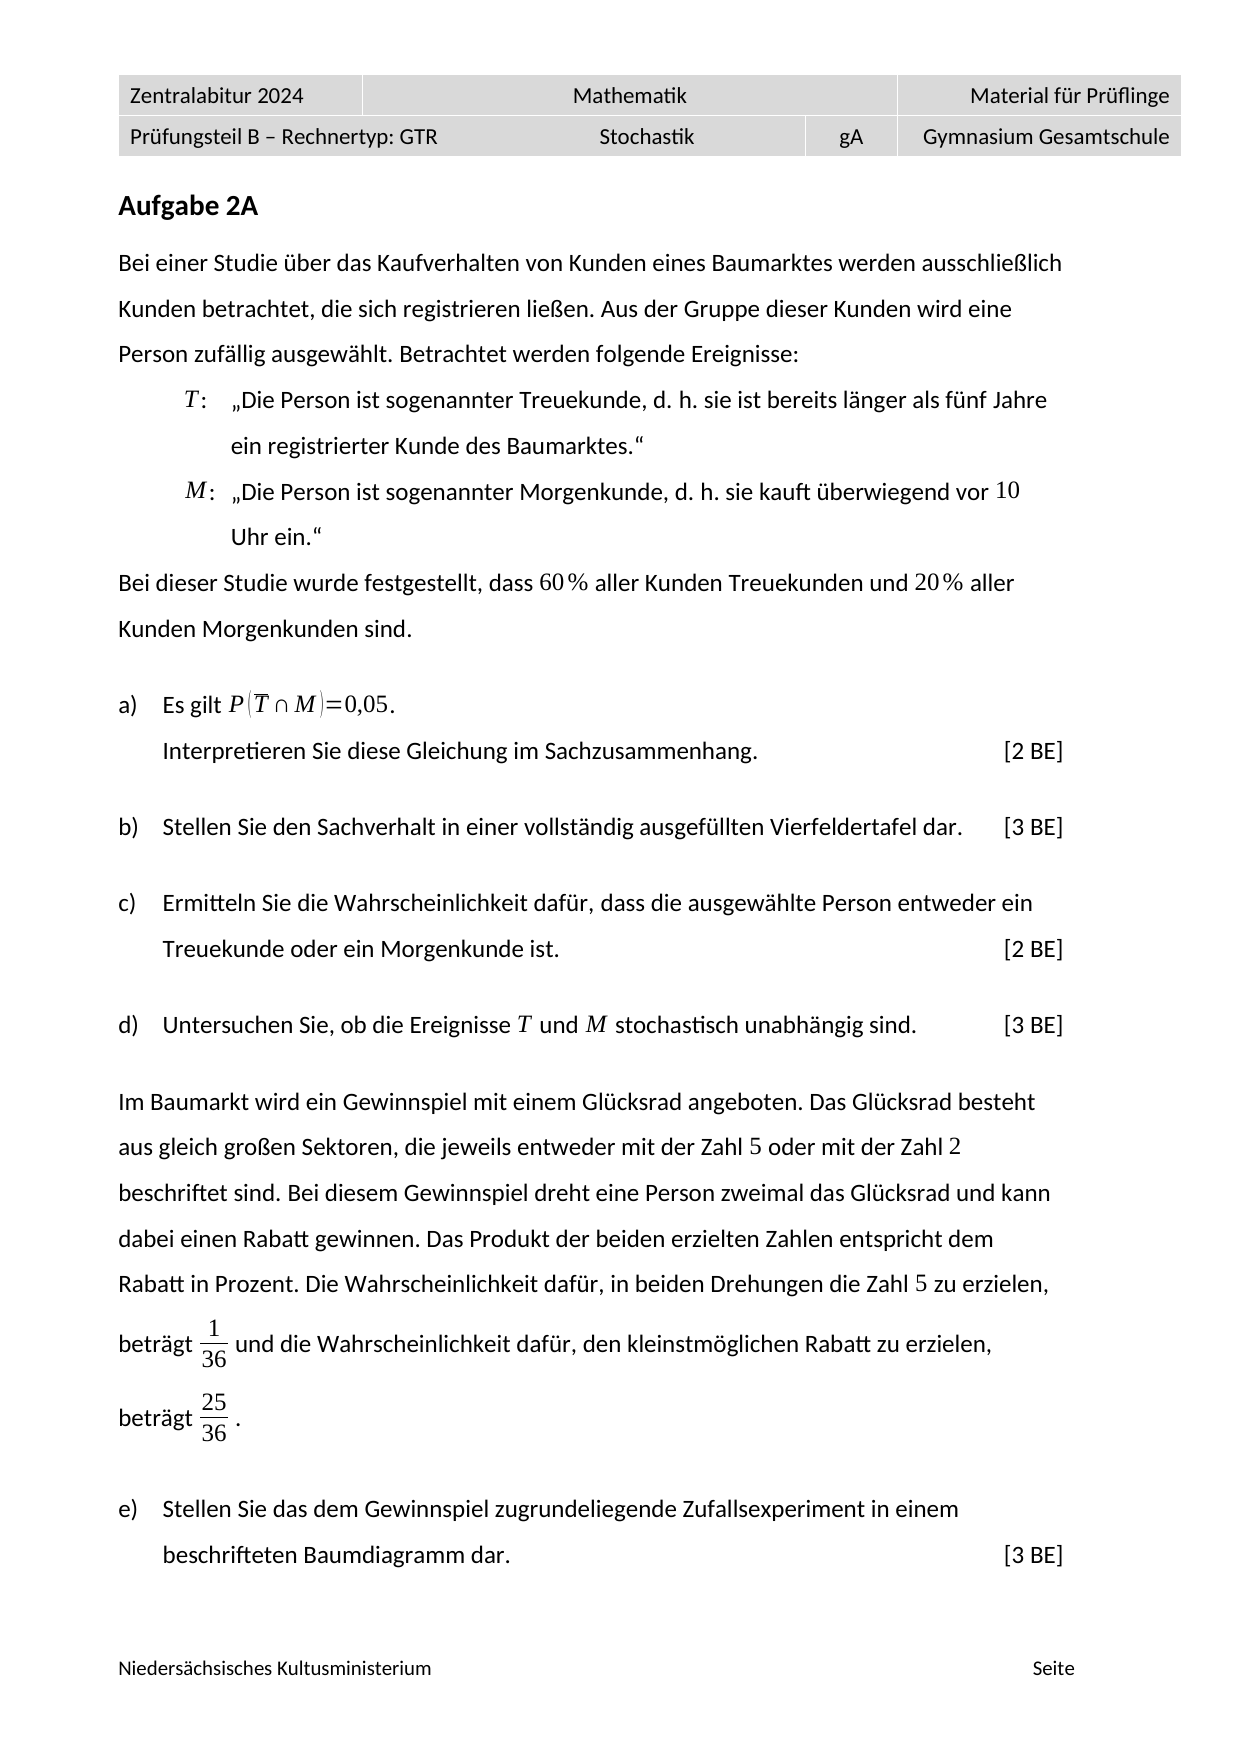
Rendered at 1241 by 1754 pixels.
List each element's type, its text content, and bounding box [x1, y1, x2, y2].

subtitle Aufgabe 2A [118, 187, 1063, 223]
list Untersuchen Sie, ob die Ereignisse und stochastisch unabhängig sind. [3 BE] [118, 1009, 1063, 1040]
list Stellen Sie das dem Gewinnspiel zugrundeliegende Zufallsexperiment in einem beschrifteten Baumdiagramm dar. [3 BE] [118, 1493, 1063, 1569]
list Ermitteln Sie die Wahrscheinlichkeit dafür, dass die ausgewählte Person entweder ein Treuekunde oder ein Morgenkunde ist. [2 BE] [118, 887, 1063, 964]
list Stellen Sie den Sachverhalt in einer vollständig ausgefüllten Vierfeldertafel dar. [3 BE] [118, 811, 1063, 842]
text : „Die Person ist sogenannter Morgenkunde, d. h. sie kauft überwiegend vor Uhr ein.“ [184, 476, 1063, 552]
list Es gilt . [118, 689, 1063, 720]
text Bei dieser Studie wurde festgestellt, dass aller Kunden Treuekunden und aller Kunden Morgenkunden sind. [118, 567, 1063, 643]
list Interpretieren Sie diese Gleichung im Sachzusammenhang. [2 BE] [162, 735, 1063, 765]
text : „Die Person ist sogenannter Treuekunde, d. h. sie ist bereits länger als fünf Jahre ein registrierter Kunde des Baumarktes.“ [184, 384, 1063, 460]
text Im Baumarkt wird ein Gewinnspiel mit einem Glücksrad angeboten. Das Glücksrad besteht aus gleich großen Sektoren, die jeweils entweder mit der Zahl oder mit der Zahl beschriftet sind. Bei diesem Gewinnspiel dreht eine Person zweimal das Glücksrad und kann dabei einen Rabatt gewinnen. Das Produkt der beiden erzielten Zahlen entspricht dem Rabatt in Prozent. Die Wahrscheinlichkeit dafür, in beiden Drehungen die Zahl zu erzielen, beträgt und die Wahrscheinlichkeit dafür, den kleinstmöglichen Rabatt zu erzielen, beträgt . [118, 1086, 1063, 1447]
text Bei einer Studie über das Kaufverhalten von Kunden eines Baumarktes werden ausschließlich Kunden betrachtet, die sich registrieren ließen. Aus der Gruppe dieser Kunden wird eine Person zufällig ausgewählt. Betrachtet werden folgende Ereignisse: [118, 247, 1063, 369]
